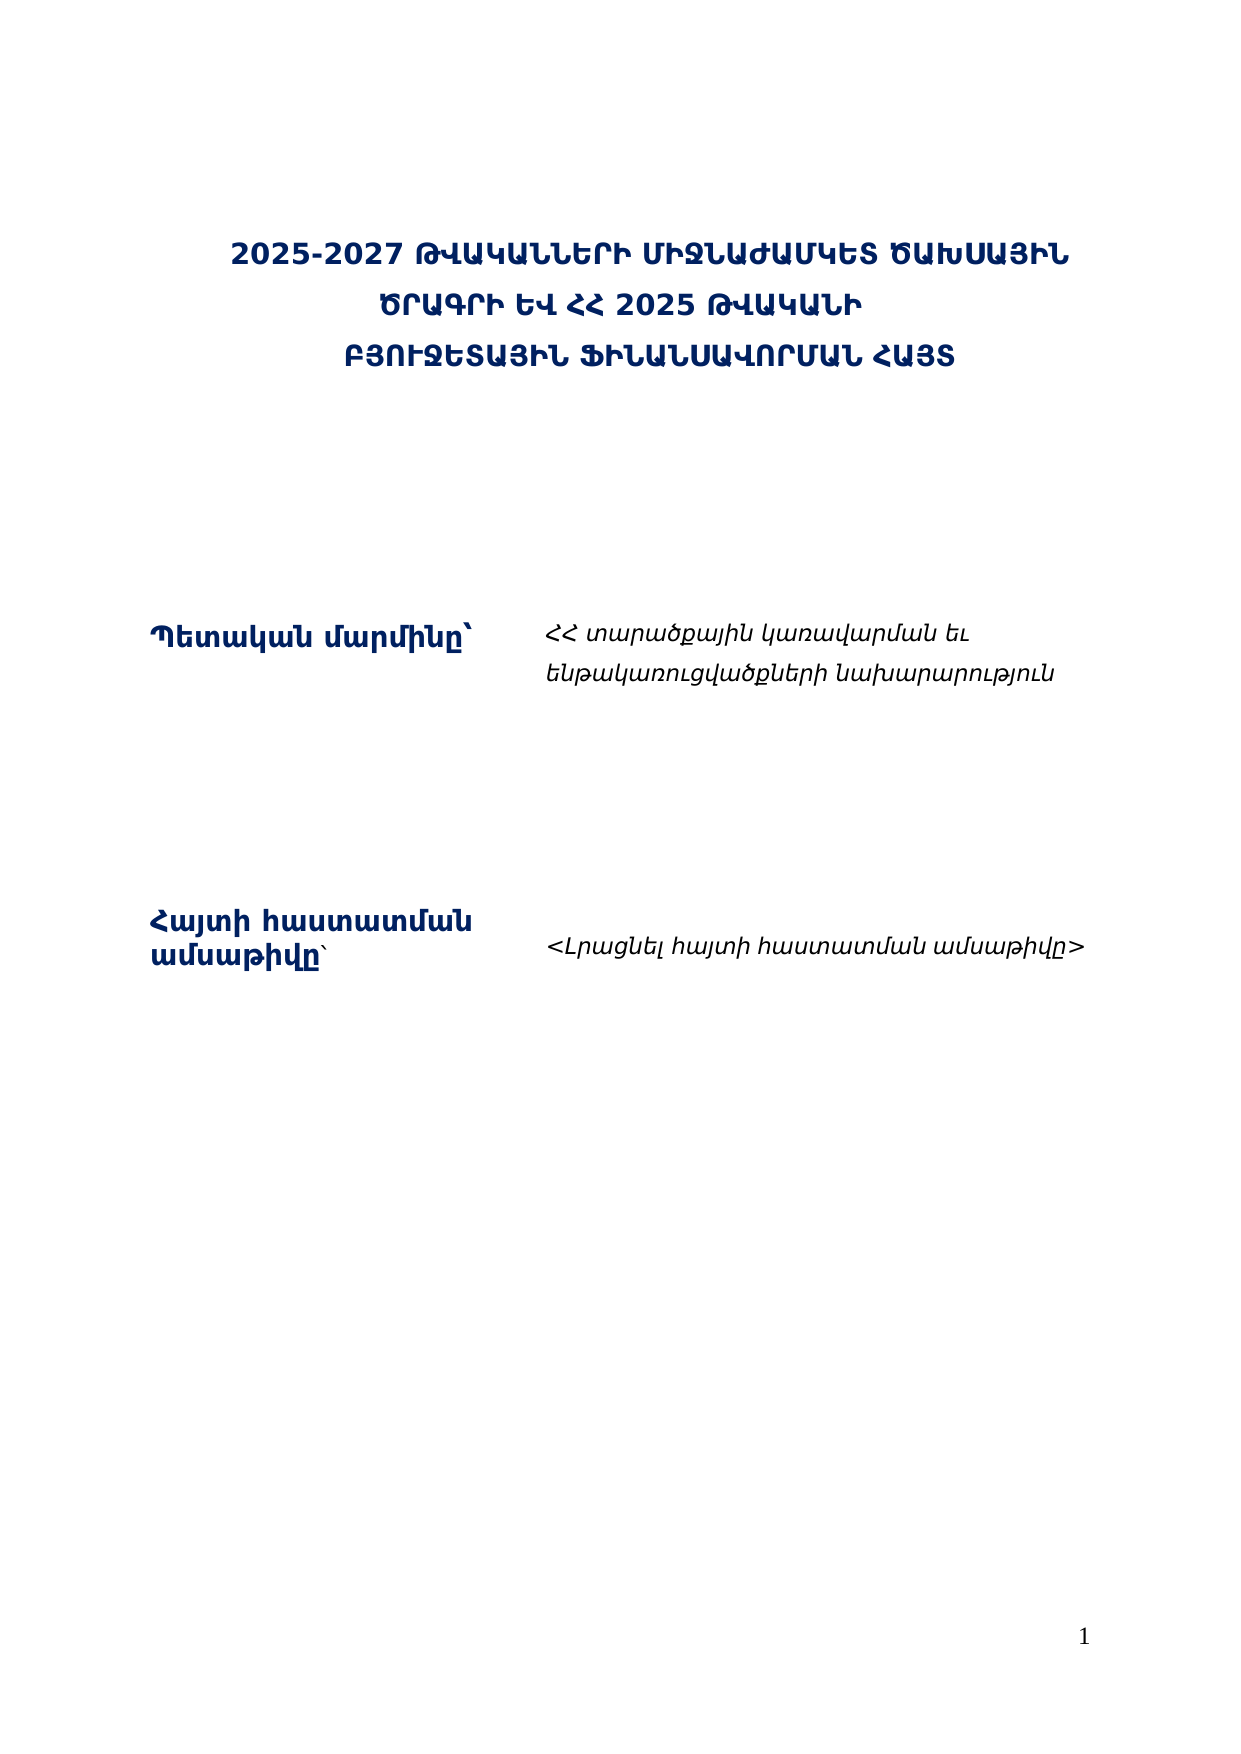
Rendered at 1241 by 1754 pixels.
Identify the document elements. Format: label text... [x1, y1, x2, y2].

text 2025-2027 ԹՎԱԿԱՆՆԵՐԻ ՄԻՋՆԱԺԱՄԿԵՏ ԾԱԽՍԱՅԻՆ ԾՐԱԳՐԻ ԵՎ ՀՀ 2025 ԹՎԱԿԱՆԻ [150, 237, 1090, 322]
text ԲՅՈՒՋԵՏԱՅԻՆ ՖԻՆԱՆՍԱՎՈՐՄԱՆ ՀԱՅՏ [150, 339, 1090, 373]
table_cell <Լրացնել հայտի հաստատման ամսաթիվը> [534, 836, 1102, 985]
table_header ՀՀ տարածքային կառավարման եւ ենթակառուցվածքների նախարարություն [534, 621, 1102, 836]
table_cell Հայտի հաստատման ամսաթիվը՝ [139, 836, 534, 985]
table_header Պետական մարմինը՝ [139, 621, 534, 836]
